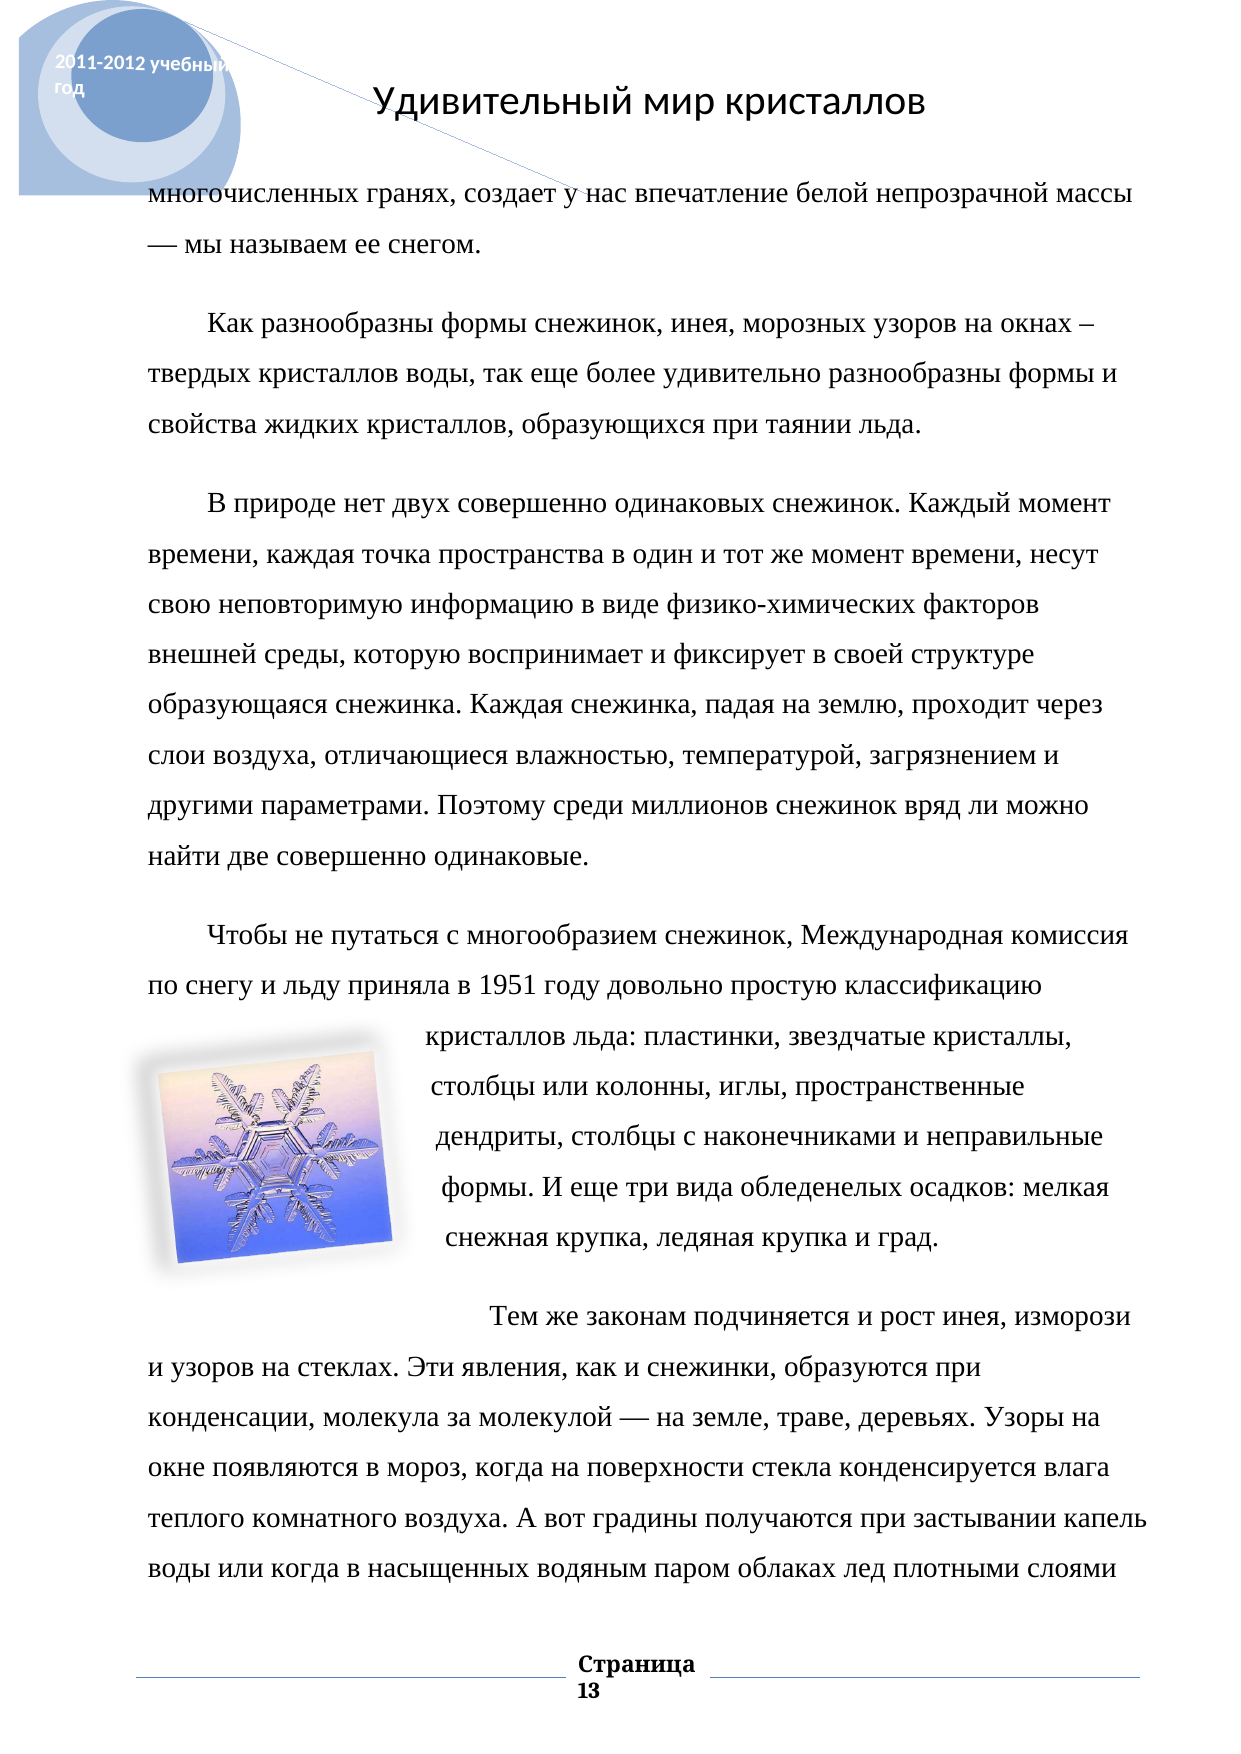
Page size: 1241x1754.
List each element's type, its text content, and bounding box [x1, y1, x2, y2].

text Чтобы не путаться с многообразием снежинок, Международная комиссия по снегу и льду приняла в 1951 году довольно простую классификацию кристаллов льда: пластинки, звездчатые кристаллы, столбцы или колонны, иглы, пространственные дендриты, столбцы с наконечниками и неправильные формы. И еще три вида обледенелых осадков: мелкая снежная крупка, ледяная крупка и град. [148, 917, 1152, 1252]
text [148, 176, 1152, 259]
text Как разнообразны формы снежинок, инея, морозных узоров на окнах – твердых кристаллов воды, так еще более удивительно разнообразны формы и свойства жидких кристаллов, образующихся при таянии льда. [148, 305, 1152, 439]
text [148, 1298, 1152, 1583]
text В природе нет двух совершенно одинаковых снежинок. Каждый момент времени, каждая точка пространства в один и тот же момент времени, несут свою неповторимую информацию в виде физико-химических факторов внешней среды, которую воспринимает и фиксирует в своей структуре образующаяся снежинка. Каждая снежинка, падая на землю, проходит через слои воздуха, отличающиеся влажностью, температурой, загрязнением и другими параметрами. Поэтому среди миллионов снежинок вряд ли можно найти две совершенно одинаковые. [148, 485, 1152, 871]
picture [179, 1252, 257, 1260]
